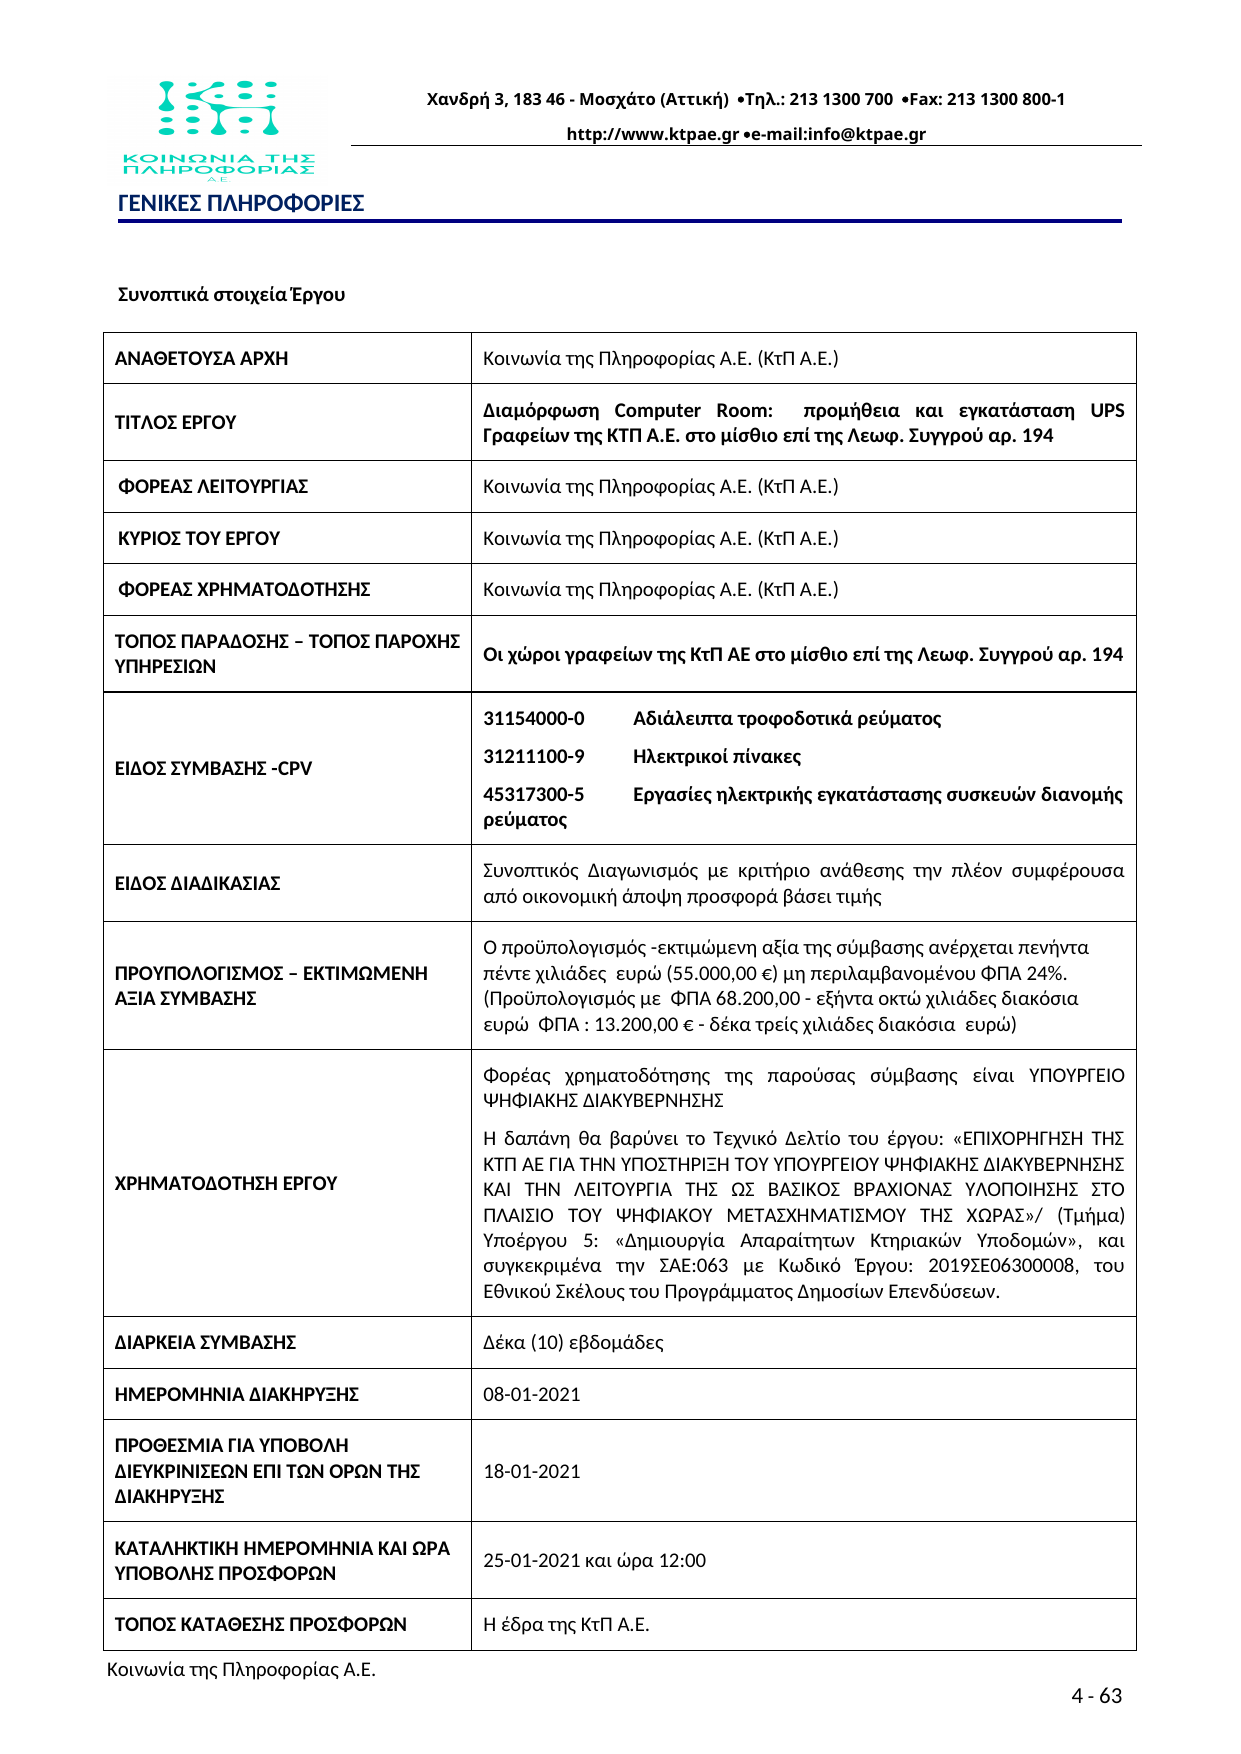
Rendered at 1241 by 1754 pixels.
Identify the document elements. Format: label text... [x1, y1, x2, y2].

table_cell Φορέας χρηματοδότησης της παρούσας σύμβασης είναι ΥΠΟΥΡΓΕΙΟ ΨΗΦΙΑΚΗΣ ΔΙΑΚΥΒΕΡΝΗΣΗΣ Η δαπάνη θα βαρύνει το Τεχνικό Δελτίο του έργου: «ΕΠΙΧΟΡΗΓΗΣΗ ΤΗΣ ΚΤΠ ΑΕ ΓΙΑ ΤΗΝ ΥΠΟΣΤΗΡΙΞΗ ΤΟΥ ΥΠΟΥΡΓΕΙΟΥ ΨΗΦΙΑΚΗΣ ΔΙΑΚΥΒΕΡΝΗΣΗΣ ΚΑΙ ΤΗΝ ΛΕΙΤΟΥΡΓΙΑ ΤΗΣ ΩΣ ΒΑΣΙΚΟΣ ΒΡΑΧΙΟΝΑΣ ΥΛΟΠΟΙΗΣΗΣ ΣΤΟ ΠΛΑΙΣΙΟ ΤΟΥ ΨΗΦΙΑΚΟΥ ΜΕΤΑΣΧΗΜΑΤΙΣΜΟΥ ΤΗΣ ΧΩΡΑΣ»/ (Τμήμα) Υποέργου 5: «Δημιουργία Απαραίτητων Κτηριακών Υποδομών», και συγκεκριμένα την ΣΑΕ:063 με Κωδικό Έργου: 2019ΣΕ06300008, του Εθνικού Σκέλους του Προγράμματος Δημοσίων Επενδύσεων. [472, 1050, 1136, 1316]
table_cell 18-01-2021 [472, 1420, 1136, 1521]
table_cell Δέκα (10) εβδομάδες [472, 1317, 1136, 1367]
table_cell ΧΡΗΜΑΤΟΔΟΤΗΣΗ ΕΡΓΟΥ [104, 1050, 471, 1316]
table_cell Συνοπτικός Διαγωνισμός με κριτήριο ανάθεσης την πλέον συμφέρουσα από οικονομική άποψη προσφορά βάσει τιμής [472, 845, 1136, 921]
table_header ΑΝΑΘΕΤΟΥΣΑ ΑΡΧΗ [104, 333, 471, 383]
table_cell ΚΥΡΙΟΣ ΤΟΥ ΕΡΓΟΥ [104, 513, 471, 563]
table_cell 31154000-0 Αδιάλειπτα τροφοδοτικά ρεύματος 31211100-9 Ηλεκτρικοί πίνακες 45317300-5 Εργασίες ηλεκτρικής εγκατάστασης συσκευών διανομής ρεύματος [472, 693, 1136, 844]
subtitle ΓΕΝΙΚΕΣ ΠΛΗΡΟΦΟΡΙΕΣ [118, 187, 1122, 219]
table_cell Η έδρα της ΚτΠ Α.Ε. [472, 1599, 1136, 1649]
table_header Κοινωνία της Πληροφορίας Α.Ε. (ΚτΠ Α.Ε.) [472, 333, 1136, 383]
table_cell ΠΡΟΘΕΣΜΙΑ ΓΙΑ ΥΠΟΒΟΛΗ ΔΙΕΥΚΡΙΝΙΣΕΩΝ ΕΠΙ ΤΩΝ ΟΡΩΝ ΤΗΣ ΔΙΑΚΗΡΥΞΗΣ [104, 1420, 471, 1521]
table_cell ΦΟΡΕΑΣ ΛΕΙΤΟΥΡΓΙΑΣ [104, 461, 471, 512]
table_cell Κοινωνία της Πληροφορίας Α.Ε. (ΚτΠ Α.Ε.) [472, 564, 1136, 614]
table_cell Διαμόρφωση Computer Room: προμήθεια και εγκατάσταση UPS Γραφείων της ΚΤΠ Α.Ε. στο μίσθιο επί της Λεωφ. Συγγρού αρ. 194 [472, 384, 1136, 460]
table_cell Ο προϋπολογισμός -εκτιμώμενη αξία της σύμβασης ανέρχεται πενήντα πέντε χιλιάδες ευρώ (55.000,00 €) μη περιλαμβανομένου ΦΠΑ 24%. (Προϋπολογισμός με ΦΠΑ 68.200,00 - εξήντα οκτώ χιλιάδες διακόσια ευρώ ΦΠΑ : 13.200,00 € - δέκα τρείς χιλιάδες διακόσια ευρώ) [472, 922, 1136, 1049]
table_cell ΔΙΑΡΚΕΙΑ ΣΥΜΒΑΣΗΣ [104, 1317, 471, 1367]
table_cell ΤΙΤΛΟΣ ΕΡΓΟΥ [104, 384, 471, 460]
table_cell ΠΡΟΥΠΟΛΟΓΙΣΜΟΣ – ΕΚΤΙΜΩΜΕΝΗ ΑΞΙΑ ΣΥΜΒΑΣΗΣ [104, 922, 471, 1049]
table_cell ΦΟΡΕΑΣ ΧΡΗΜΑΤΟΔΟΤΗΣΗΣ [104, 564, 471, 614]
table_cell Κοινωνία της Πληροφορίας Α.Ε. (ΚτΠ Α.Ε.) [472, 461, 1136, 512]
table_cell ΤΟΠΟΣ ΠΑΡΑΔΟΣΗΣ – ΤΟΠΟΣ ΠΑΡΟΧΗΣ ΥΠΗΡΕΣΙΩΝ [104, 616, 471, 691]
text Συνοπτικά στοιχεία Έργου [118, 281, 1122, 307]
picture [107, 75, 328, 186]
table_cell ΕΙΔΟΣ ΔΙΑΔΙΚΑΣΙΑΣ [104, 845, 471, 921]
table_cell ΕΙΔΟΣ ΣΥΜΒΑΣΗΣ -CPV [104, 693, 471, 844]
table_cell Κοινωνία της Πληροφορίας Α.Ε. (ΚτΠ Α.Ε.) [472, 513, 1136, 563]
table_cell 25-01-2021 και ώρα 12:00 [472, 1522, 1136, 1598]
table_cell ΗΜΕΡΟΜΗΝΙΑ ΔΙΑΚΗΡΥΞΗΣ [104, 1369, 471, 1419]
table_cell ΤΟΠΟΣ ΚΑΤΑΘΕΣΗΣ ΠΡΟΣΦΟΡΩΝ [104, 1599, 471, 1649]
table_cell ΚΑΤΑΛΗΚΤΙΚΗ ΗΜΕΡΟΜΗΝΙΑ ΚΑΙ ΩΡΑ ΥΠΟΒΟΛΗΣ ΠΡΟΣΦΟΡΩΝ [104, 1522, 471, 1598]
table_cell Οι χώροι γραφείων της ΚτΠ ΑΕ στο μίσθιο επί της Λεωφ. Συγγρού αρ. 194 [472, 616, 1136, 691]
table_cell 08-01-2021 [472, 1369, 1136, 1419]
